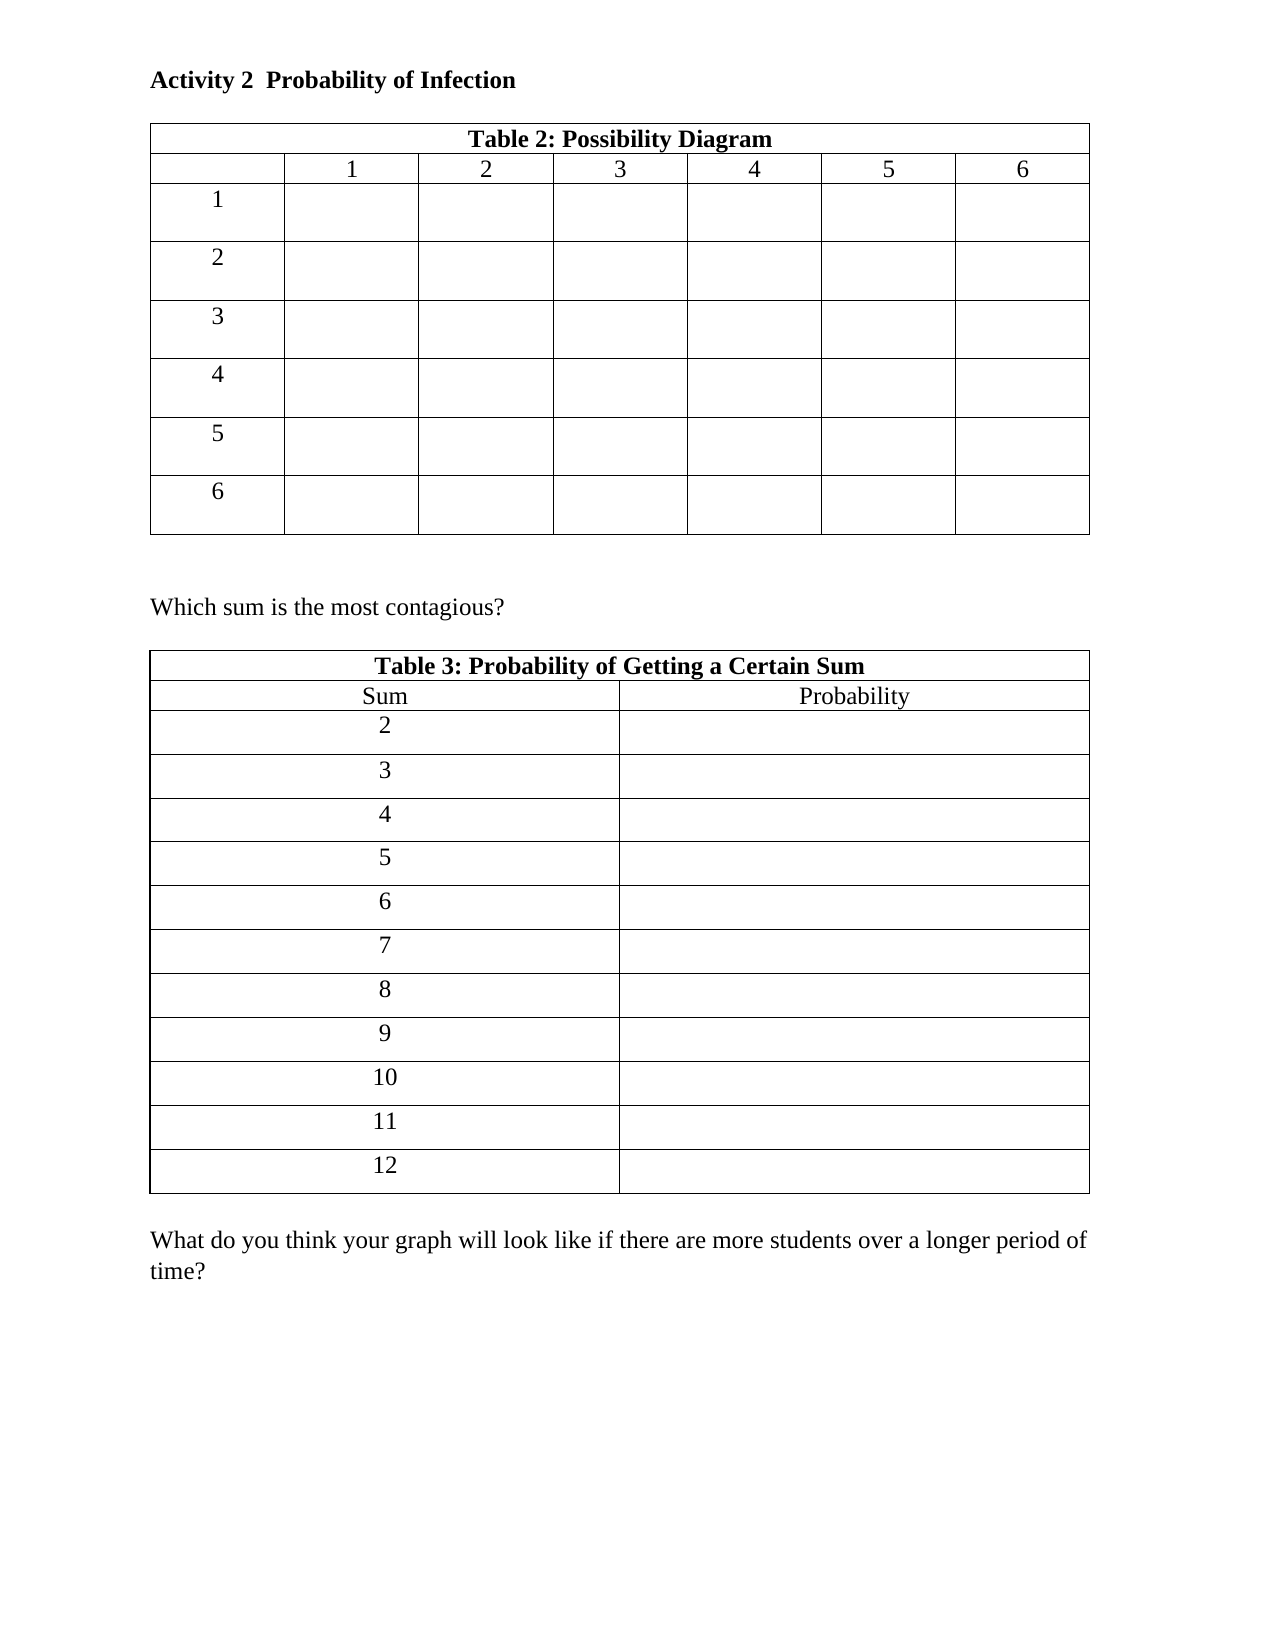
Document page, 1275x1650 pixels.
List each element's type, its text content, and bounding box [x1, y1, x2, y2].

table_cell [688, 476, 821, 534]
table_cell [956, 184, 1089, 241]
table_cell 3 [554, 154, 687, 183]
table_cell [554, 301, 687, 358]
table_cell 9 [151, 1018, 619, 1061]
table_cell [620, 1062, 1089, 1105]
table_cell 4 [151, 359, 284, 417]
table_cell 2 [151, 711, 619, 754]
table_cell [285, 301, 418, 358]
table_cell [620, 799, 1089, 841]
table_cell [620, 755, 1089, 798]
table_cell [285, 184, 418, 241]
table_cell [620, 974, 1089, 1017]
table_cell [822, 359, 955, 417]
table_cell [419, 301, 553, 358]
table_cell [956, 359, 1089, 417]
table_cell [688, 359, 821, 417]
text Which sum is the most contagious? [150, 592, 1125, 621]
table_cell [620, 1150, 1089, 1193]
table_cell [554, 359, 687, 417]
table_cell [620, 886, 1089, 929]
table_cell [620, 930, 1089, 973]
table_cell 4 [151, 799, 619, 841]
table_cell [822, 301, 955, 358]
table_cell 5 [151, 418, 284, 475]
table_cell [822, 418, 955, 475]
table_cell [688, 418, 821, 475]
table_cell Probability [620, 681, 1089, 709]
text What do you think your graph will look like if there are more students over a longer period of time? [150, 1194, 1125, 1285]
table_cell [956, 301, 1089, 358]
table_cell 1 [151, 184, 284, 241]
table_cell [956, 476, 1089, 534]
table_cell [688, 301, 821, 358]
table_cell 5 [151, 842, 619, 885]
table_cell 6 [151, 886, 619, 929]
table_cell [554, 242, 687, 300]
table_cell [285, 418, 418, 475]
table_cell [554, 184, 687, 241]
table_cell [419, 418, 553, 475]
table_cell [688, 184, 821, 241]
table_cell [554, 476, 687, 534]
table_cell 4 [688, 154, 821, 183]
table_cell [956, 242, 1089, 300]
table_cell [620, 842, 1089, 885]
table_cell [285, 476, 418, 534]
table_cell [956, 418, 1089, 475]
table_header Table 2: Possibility Diagram [151, 124, 1089, 153]
table_cell 2 [151, 242, 284, 300]
table_cell 6 [151, 476, 284, 534]
table_cell 6 [956, 154, 1089, 183]
table_cell [419, 476, 553, 534]
table_cell 7 [151, 930, 619, 973]
table_cell [419, 184, 553, 241]
table_cell [822, 476, 955, 534]
table_cell [285, 359, 418, 417]
table_cell 8 [151, 974, 619, 1017]
table_cell [285, 242, 418, 300]
table_cell 3 [151, 301, 284, 358]
table_cell 12 [151, 1150, 619, 1193]
table_cell 1 [285, 154, 418, 183]
table_cell 10 [151, 1062, 619, 1105]
table_cell [688, 242, 821, 300]
table_header Table 3: Probability of Getting a Certain Sum [151, 651, 1089, 680]
table_cell Sum [151, 681, 619, 709]
table_cell 3 [151, 755, 619, 798]
table_cell [419, 359, 553, 417]
table_cell 2 [419, 154, 553, 183]
table_cell [151, 154, 284, 183]
table_cell [620, 1106, 1089, 1149]
table_cell 5 [822, 154, 955, 183]
table_cell [419, 242, 553, 300]
table_cell [620, 1018, 1089, 1061]
text Activity 2 Probability of Infection [150, 66, 1125, 94]
table_cell [822, 242, 955, 300]
table_cell 11 [151, 1106, 619, 1149]
table_cell [620, 711, 1089, 754]
table_cell [554, 418, 687, 475]
table_cell [822, 184, 955, 241]
